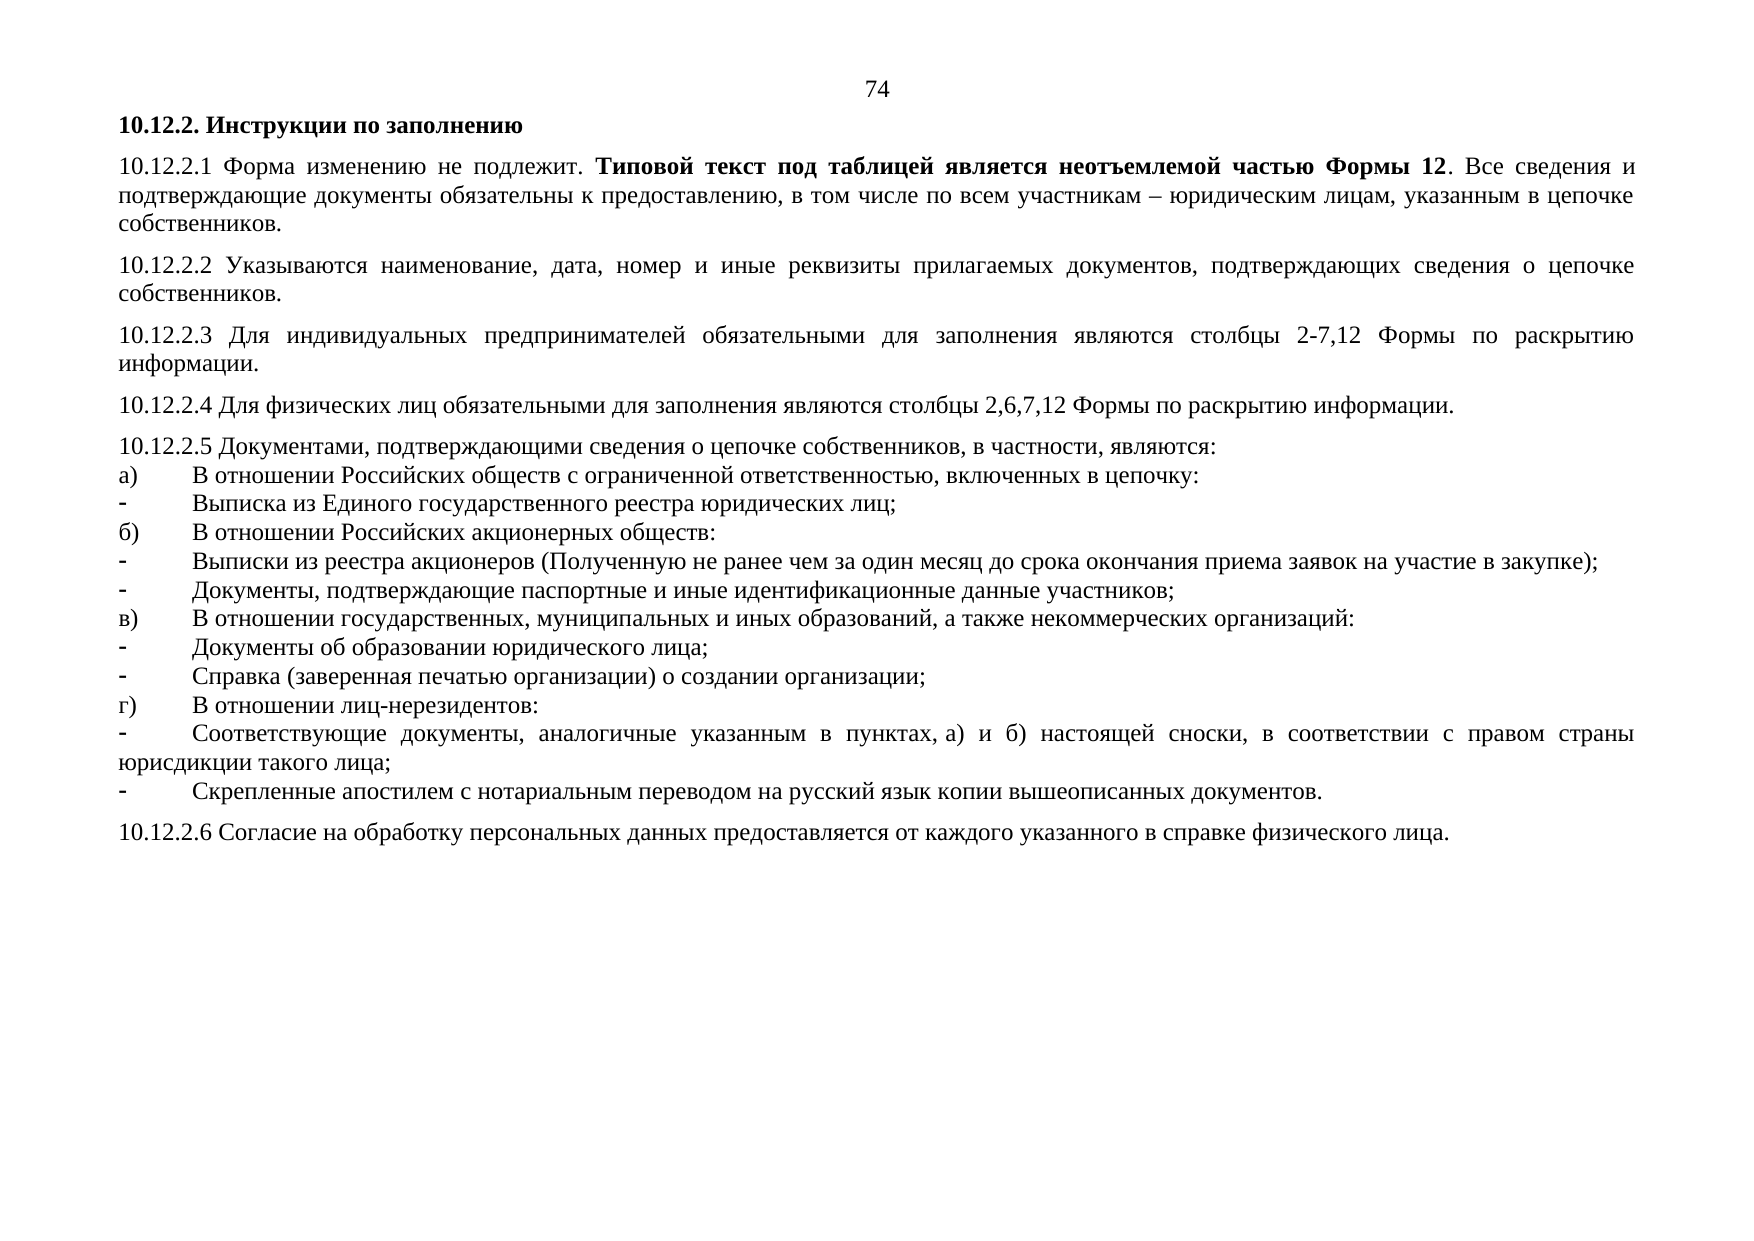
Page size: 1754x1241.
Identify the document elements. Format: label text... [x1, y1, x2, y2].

text 10.12.2. Инструкции по заполнению [118, 110, 1636, 138]
list В отношении государственных, муниципальных и иных образований, а также некоммерческих организаций: [118, 603, 1636, 632]
text 10.12.2.6 Согласие на обработку персональных данных предоставляется от каждого указанного в справке физического лица. [118, 817, 1636, 846]
list Документы об образовании юридического лица; [118, 632, 1636, 661]
list В отношении Российских обществ с ограниченной ответственностью, включенных в цепочку: [118, 460, 1636, 488]
list Выписка из Единого государственного реестра юридических лиц; [118, 488, 1636, 517]
text 10.12.2.4 Для физических лиц обязательными для заполнения являются столбцы 2,6,7,12 Формы по раскрытию информации. [118, 390, 1636, 418]
list В отношении Российских акционерных обществ: [118, 517, 1636, 546]
text 10.12.2.2 Указываются наименование, дата, номер и иные реквизиты прилагаемых документов, подтверждающих сведения о цепочке собственников. [118, 250, 1636, 307]
text 10.12.2.5 Документами, подтверждающими сведения о цепочке собственников, в частности, являются: [118, 431, 1636, 460]
list В отношении лиц-нерезидентов: [118, 690, 1636, 718]
list Скрепленные апостилем с нотариальным переводом на русский язык копии вышеописанных документов. [118, 776, 1636, 805]
list Выписки из реестра акционеров (Полученную не ранее чем за один месяц до срока окончания приема заявок на участие в закупке); [118, 546, 1636, 575]
list Справка (заверенная печатью организации) о создании организации; [118, 661, 1636, 690]
list Соответствующие документы, аналогичные указанным в пунктах, а) и б) настоящей сноски, в соответствии с правом страны юрисдикции такого лица; [118, 718, 1636, 776]
list Документы, подтверждающие паспортные и иные идентификационные данные участников; [118, 575, 1636, 603]
text 10.12.2.1 Форма изменению не подлежит. Типовой текст под таблицей является неотъемлемой частью Формы 12. Все сведения и подтверждающие документы обязательны к предоставлению, в том числе по всем участникам – юридическим лицам, указанным в цепочке собственников. [118, 151, 1636, 237]
text 10.12.2.3 Для индивидуальных предпринимателей обязательными для заполнения являются столбцы 2-7,12 Формы по раскрытию информации. [118, 320, 1636, 377]
